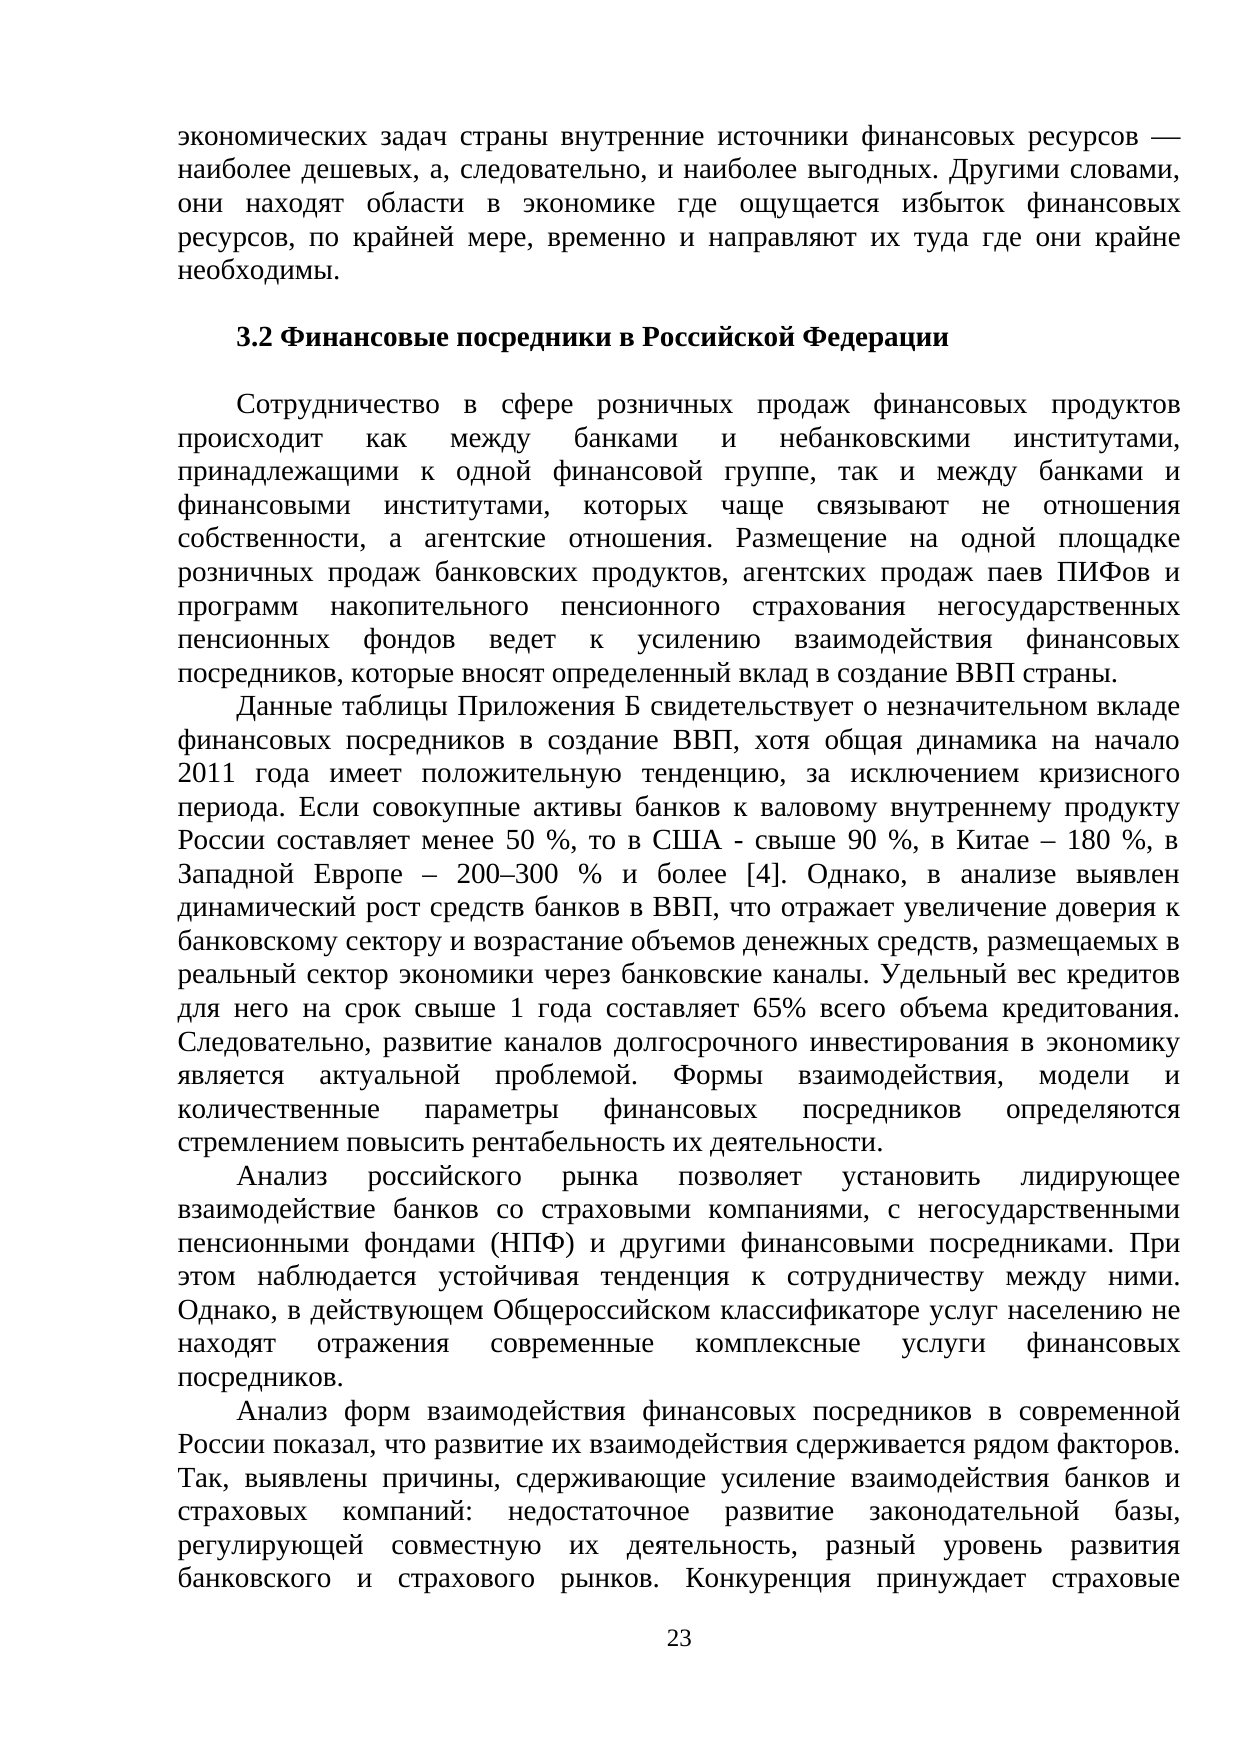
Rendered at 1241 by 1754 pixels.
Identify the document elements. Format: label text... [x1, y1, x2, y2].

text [177, 1393, 1181, 1594]
text 3.2 Финансовые посредники в Российской Федерации [177, 319, 1181, 353]
text Сотрудничество в сфере розничных продаж финансовых продуктов происходит как между банками и небанковскими институтами, принадлежащими к одной финансовой группе, так и между банками и финансовыми институтами, которых чаще связывают не отношения собственности, а агентские отношения. Размещение на одной площадке розничных продаж банковских продуктов, агентских продаж паев ПИФов и программ накопительного пенсионного страхования негосударственных пенсионных фондов ведет к усилению взаимодействия финансовых посредников, которые вносят определенный вклад в создание ВВП страны. [177, 386, 1181, 688]
text Данные таблицы Приложения Б свидетельствует о незначительном вкладе финансовых посредников в создание ВВП, хотя общая динамика на начало 2011 года имеет положительную тенденцию, за исключением кризисного периода. Если совокупные активы банков к валовому внутреннему продукту России составляет менее 50 %, то в США - свыше 90 %, в Китае – 180 %, в Западной Европе – 200–300 % и более [4]. Однако, в анализе выявлен динамический рост средств банков в ВВП, что отражает увеличение доверия к банковскому сектору и возрастание объемов денежных средств, размещаемых в реальный сектор экономики через банковские каналы. Удельный вес кредитов для него на срок свыше 1 года составляет 65% всего объема кредитования. Следовательно, развитие каналов долгосрочного инвестирования в экономику является актуальной проблемой. Формы взаимодействия, модели и количественные параметры финансовых посредников определяются стремлением повысить рентабельность их деятельности. [177, 688, 1181, 1158]
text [177, 118, 1181, 286]
text Анализ российского рынка позволяет установить лидирующее взаимодействие банков со страховыми компаниями, с негосударственными пенсионными фондами (НПФ) и другими финансовыми посредниками. При этом наблюдается устойчивая тенденция к сотрудничеству между ними. Однако, в действующем Общероссийском классификаторе услуг населению не находят отражения современные комплексные услуги финансовых посредников. [177, 1158, 1181, 1393]
